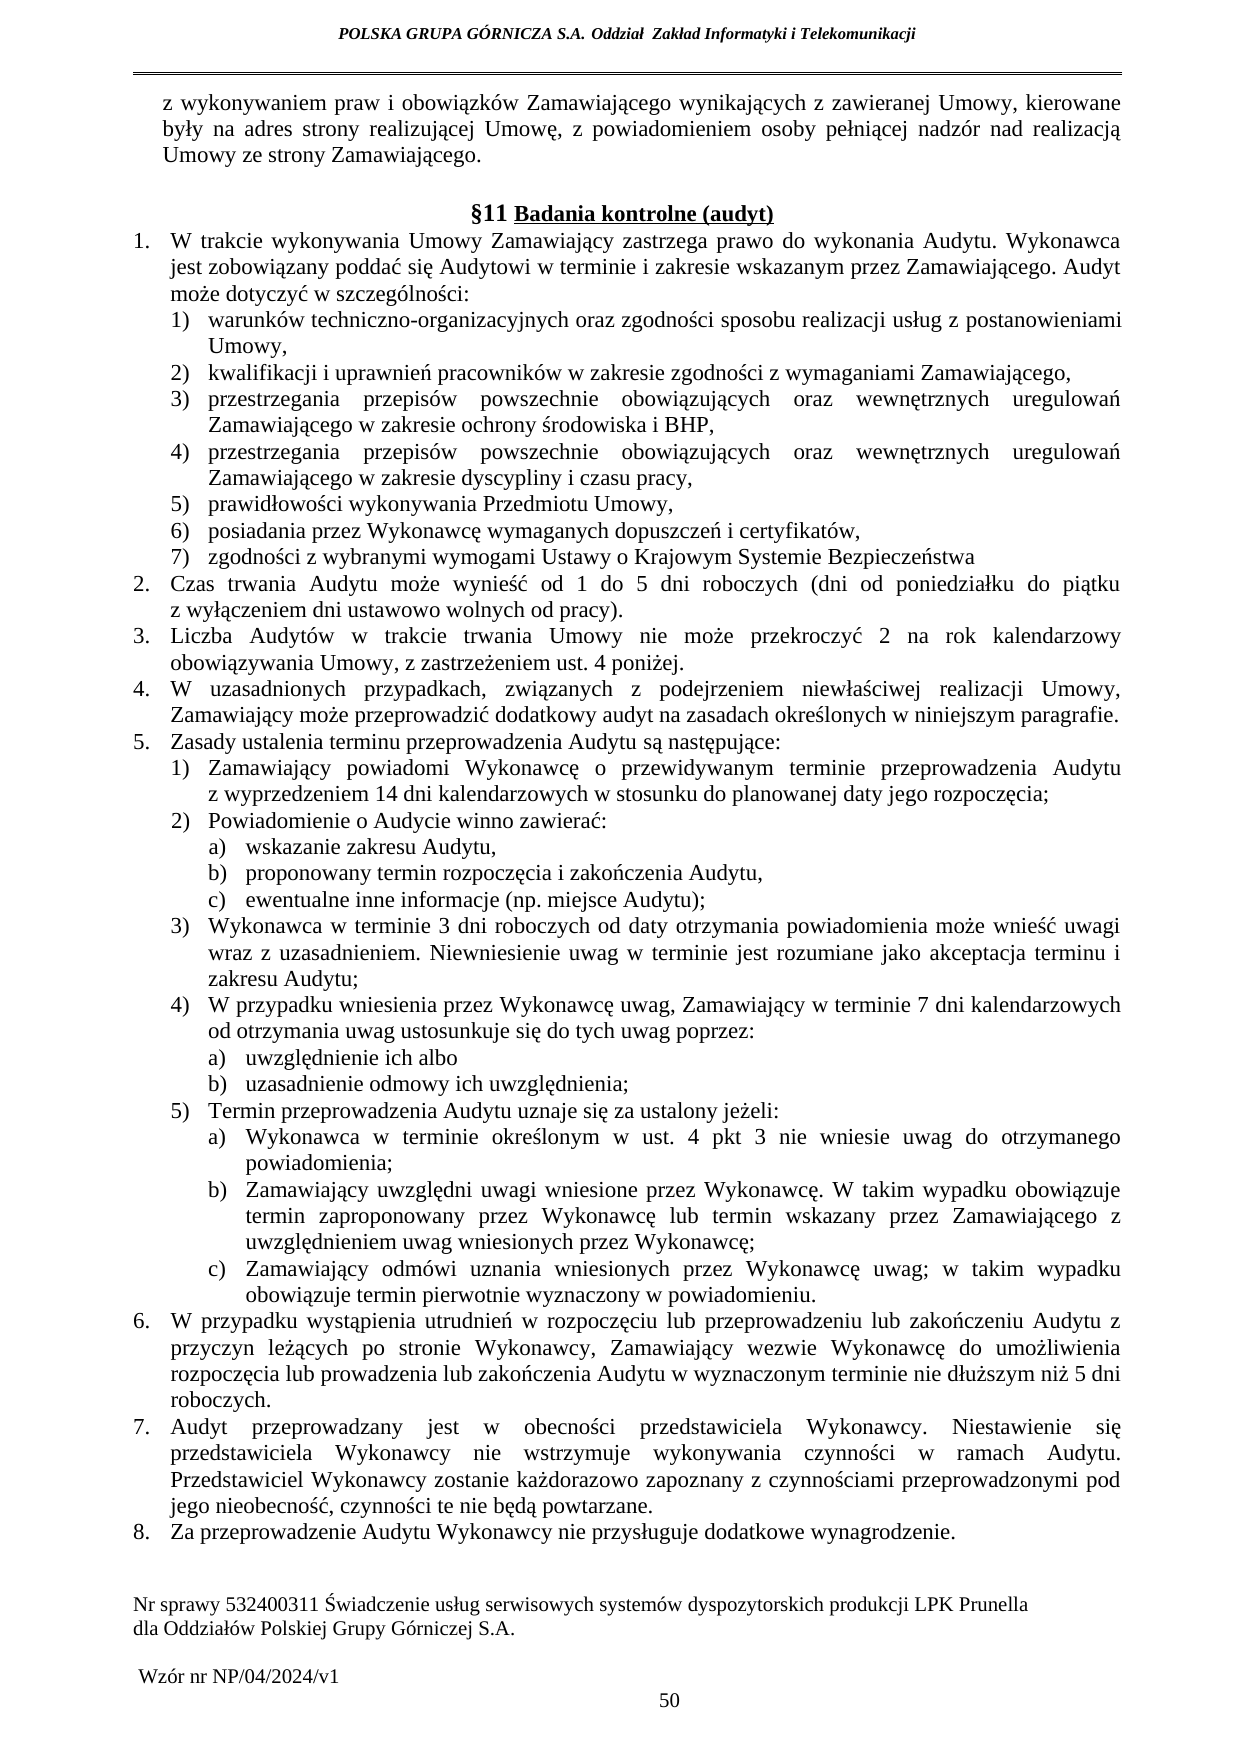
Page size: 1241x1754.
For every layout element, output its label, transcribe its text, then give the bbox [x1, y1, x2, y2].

list W przypadku wniesienia przez Wykonawcę uwag, Zamawiający w terminie 7 dni kalendarzowych od otrzymania uwag ustosunkuje się do tych uwag poprzez: [170, 991, 1122, 1044]
list Termin przeprowadzenia Audytu uznaje się za ustalony jeżeli: [170, 1097, 1122, 1123]
text §11 Badania kontrolne (audyt) [133, 198, 1122, 227]
list Liczba Audytów w trakcie trwania Umowy nie może przekroczyć 2 na rok kalendarzowy obowiązywania Umowy, z zastrzeżeniem ust. 4 poniżej. [133, 622, 1122, 675]
list Za przeprowadzenie Audytu Wykonawcy nie przysługuje dodatkowe wynagrodzenie. [133, 1518, 1122, 1545]
list Audyt przeprowadzany jest w obecności przedstawiciela Wykonawcy. Niestawienie się przedstawiciela Wykonawcy nie wstrzymuje wykonywania czynności w ramach Audytu. Przedstawiciel Wykonawcy zostanie każdorazowo zapoznany z czynnościami przeprowadzonymi pod jego nieobecność, czynności te nie będą powtarzane. [133, 1413, 1122, 1518]
list Zamawiający uwzględni uwagi wniesione przez Wykonawcę. W takim wypadku obowiązuje termin zaproponowany przez Wykonawcę lub termin wskazany przez Zamawiającego z uwzględnieniem uwag wniesionych przez Wykonawcę; [208, 1176, 1122, 1255]
list uzasadnienie odmowy ich uwzględnienia; [208, 1070, 1122, 1097]
list przestrzegania przepisów powszechnie obowiązujących oraz wewnętrznych uregulowań Zamawiającego w zakresie dyscypliny i czasu pracy, [170, 438, 1122, 491]
list W trakcie wykonywania Umowy Zamawiający zastrzega prawo do wykonania Audytu. Wykonawca jest zobowiązany poddać się Audytowi w terminie i zakresie wskazanym przez Zamawiającego. Audyt może dotyczyć w szczególności: [133, 227, 1122, 306]
list przestrzegania przepisów powszechnie obowiązujących oraz wewnętrznych uregulowań Zamawiającego w zakresie ochrony środowiska i BHP, [170, 385, 1122, 438]
list uwzględnienie ich albo [208, 1044, 1122, 1070]
list Wykonawca w terminie określonym w ust. 4 pkt 3 nie wniesie uwag do otrzymanego powiadomienia; [208, 1123, 1122, 1176]
list zgodności z wybranymi wymogami Ustawy o Krajowym Systemie Bezpieczeństwa [170, 543, 1122, 569]
list posiadania przez Wykonawcę wymaganych dopuszczeń i certyfikatów, [170, 517, 1122, 543]
list Zamawiający powiadomi Wykonawcę o przewidywanym terminie przeprowadzenia Audytu z wyprzedzeniem 14 dni kalendarzowych w stosunku do planowanej daty jego rozpoczęcia; [170, 754, 1122, 807]
list ewentualne inne informacje (np. miejsce Audytu); [208, 886, 1122, 912]
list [133, 89, 1122, 168]
list W przypadku wystąpienia utrudnień w rozpoczęciu lub przeprowadzeniu lub zakończeniu Audytu z przyczyn leżących po stronie Wykonawcy, Zamawiający wezwie Wykonawcę do umożliwienia rozpoczęcia lub prowadzenia lub zakończenia Audytu w wyznaczonym terminie nie dłuższym niż 5 dni roboczych. [133, 1307, 1122, 1413]
list Wykonawca w terminie 3 dni roboczych od daty otrzymania powiadomienia może wnieść uwagi wraz z uzasadnieniem. Niewniesienie uwag w terminie jest rozumiane jako akceptacja terminu i zakresu Audytu; [170, 912, 1122, 991]
list Czas trwania Audytu może wynieść od 1 do 5 dni roboczych (dni od poniedziałku do piątku z wyłączeniem dni ustawowo wolnych od pracy). [133, 569, 1122, 622]
list W uzasadnionych przypadkach, związanych z podejrzeniem niewłaściwej realizacji Umowy, Zamawiający może przeprowadzić dodatkowy audyt na zasadach określonych w niniejszym paragrafie. [133, 675, 1122, 728]
list wskazanie zakresu Audytu, [208, 833, 1122, 859]
list prawidłowości wykonywania Przedmiotu Umowy, [170, 491, 1122, 517]
list proponowany termin rozpoczęcia i zakończenia Audytu, [208, 859, 1122, 886]
list Powiadomienie o Audycie winno zawierać: [171, 807, 1122, 833]
list Zasady ustalenia terminu przeprowadzenia Audytu są następujące: [133, 728, 1122, 754]
list warunków techniczno-organizacyjnych oraz zgodności sposobu realizacji usług z postanowieniami Umowy, [170, 306, 1122, 359]
list Zamawiający odmówi uznania wniesionych przez Wykonawcę uwag; w takim wypadku obowiązuje termin pierwotnie wyznaczony w powiadomieniu. [208, 1255, 1122, 1307]
list kwalifikacji i uprawnień pracowników w zakresie zgodności z wymaganiami Zamawiającego, [170, 359, 1122, 385]
